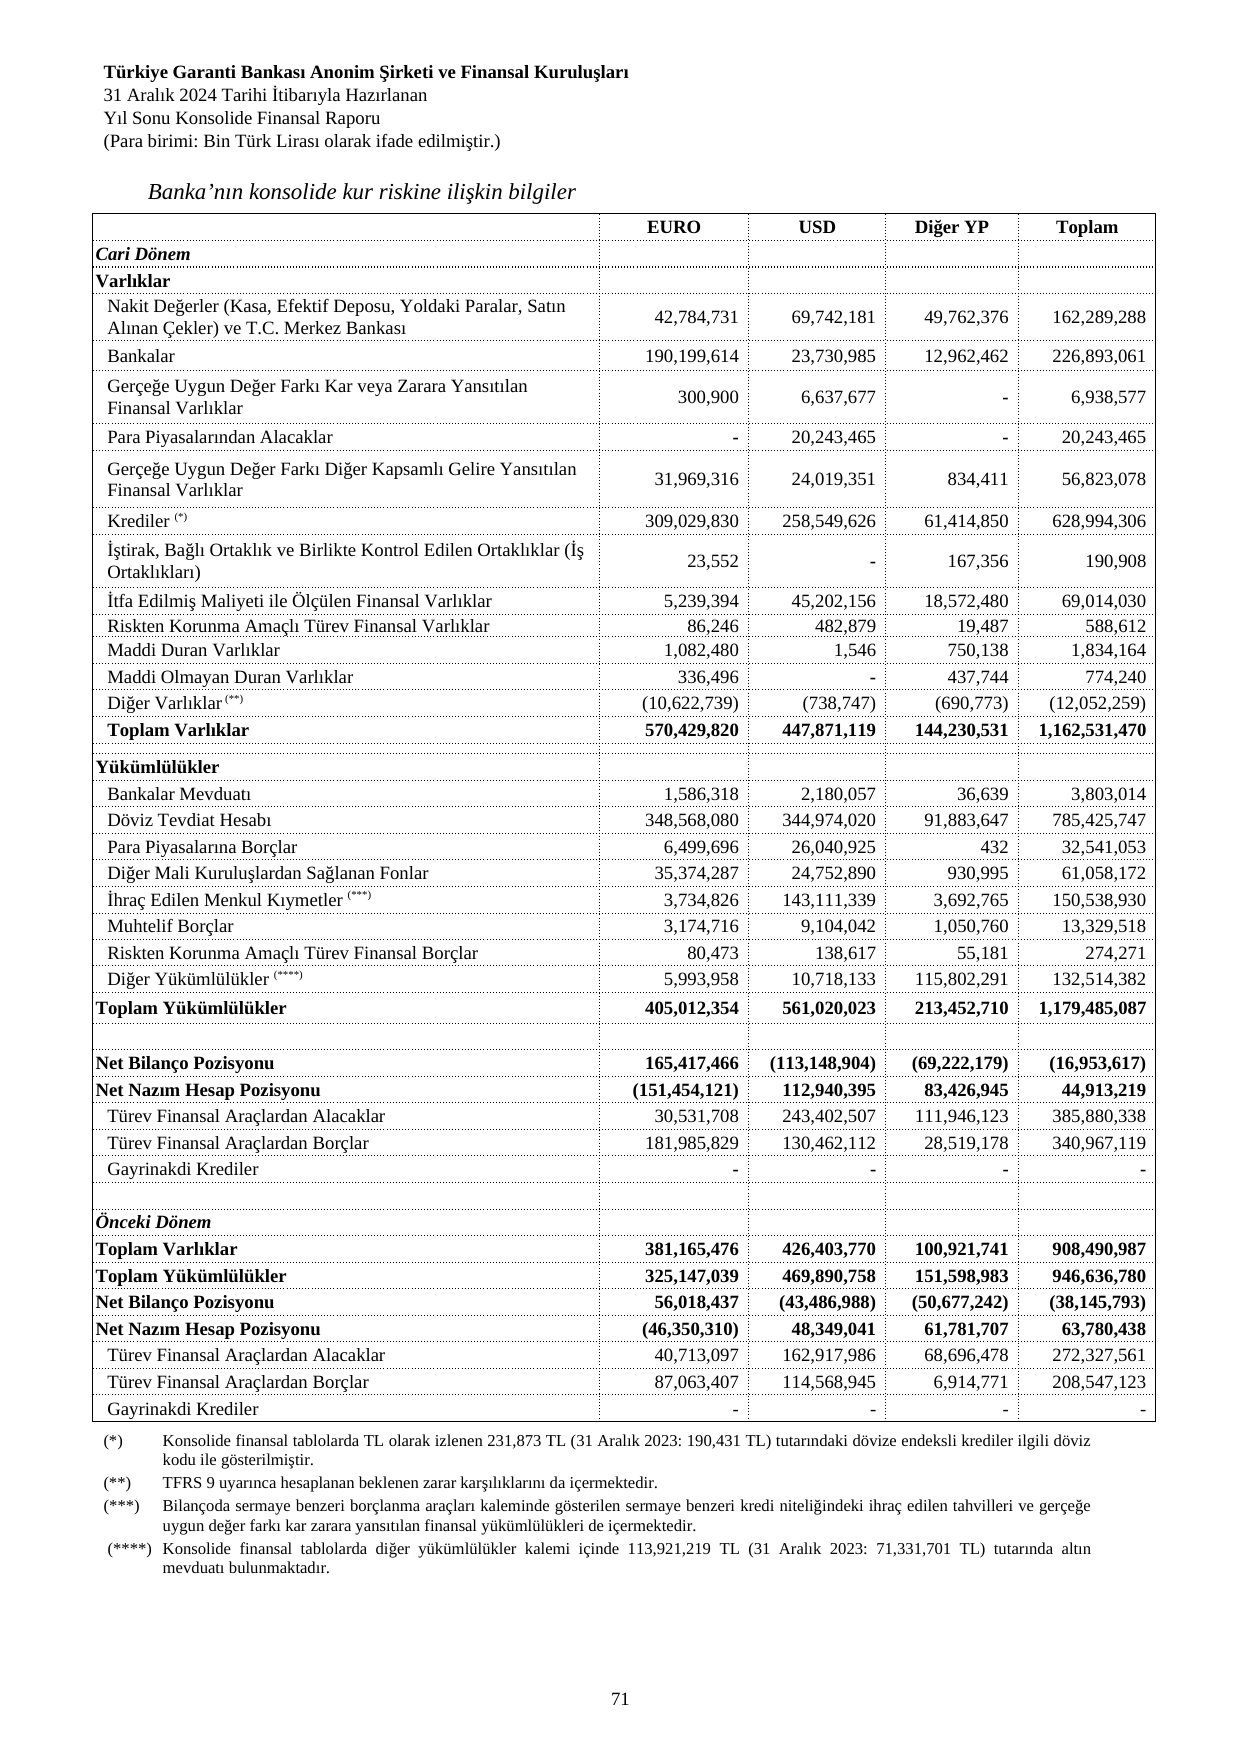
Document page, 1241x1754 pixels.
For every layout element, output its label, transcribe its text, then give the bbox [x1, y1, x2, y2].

text (*) Konsolide finansal tablolarda TL olarak izlenen 231,873 TL (31 Aralık 2023: 190,431 TL) tutarındaki dövize endeksli krediler ilgili döviz kodu ile gösterilmiştir. [103, 1430, 1092, 1469]
text (****) Konsolide finansal tablolarda diğer yükümlülükler kalemi içinde 113,921,219 TL (31 Aralık 2023: 71,331,701 TL) tutarında altın mevduatı bulunmaktadır. [103, 1539, 1092, 1577]
text (***) Bilançoda sermaye benzeri borçlanma araçları kaleminde gösterilen sermaye benzeri kredi niteliğindeki ihraç edilen tahvilleri ve gerçeğe uygun değer farkı kar zarara yansıtılan finansal yükümlülükleri de içermektedir. [103, 1496, 1092, 1534]
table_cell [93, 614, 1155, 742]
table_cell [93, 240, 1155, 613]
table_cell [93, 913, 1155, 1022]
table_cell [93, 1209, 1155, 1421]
text (**) TFRS 9 uyarınca hesaplanan beklenen zarar karşılıklarını da içermektedir. [103, 1473, 1092, 1492]
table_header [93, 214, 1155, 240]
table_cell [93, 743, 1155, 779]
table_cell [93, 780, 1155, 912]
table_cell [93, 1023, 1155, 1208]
text Banka’nın konsolide kur riskine ilişkin bilgiler [148, 178, 1092, 205]
